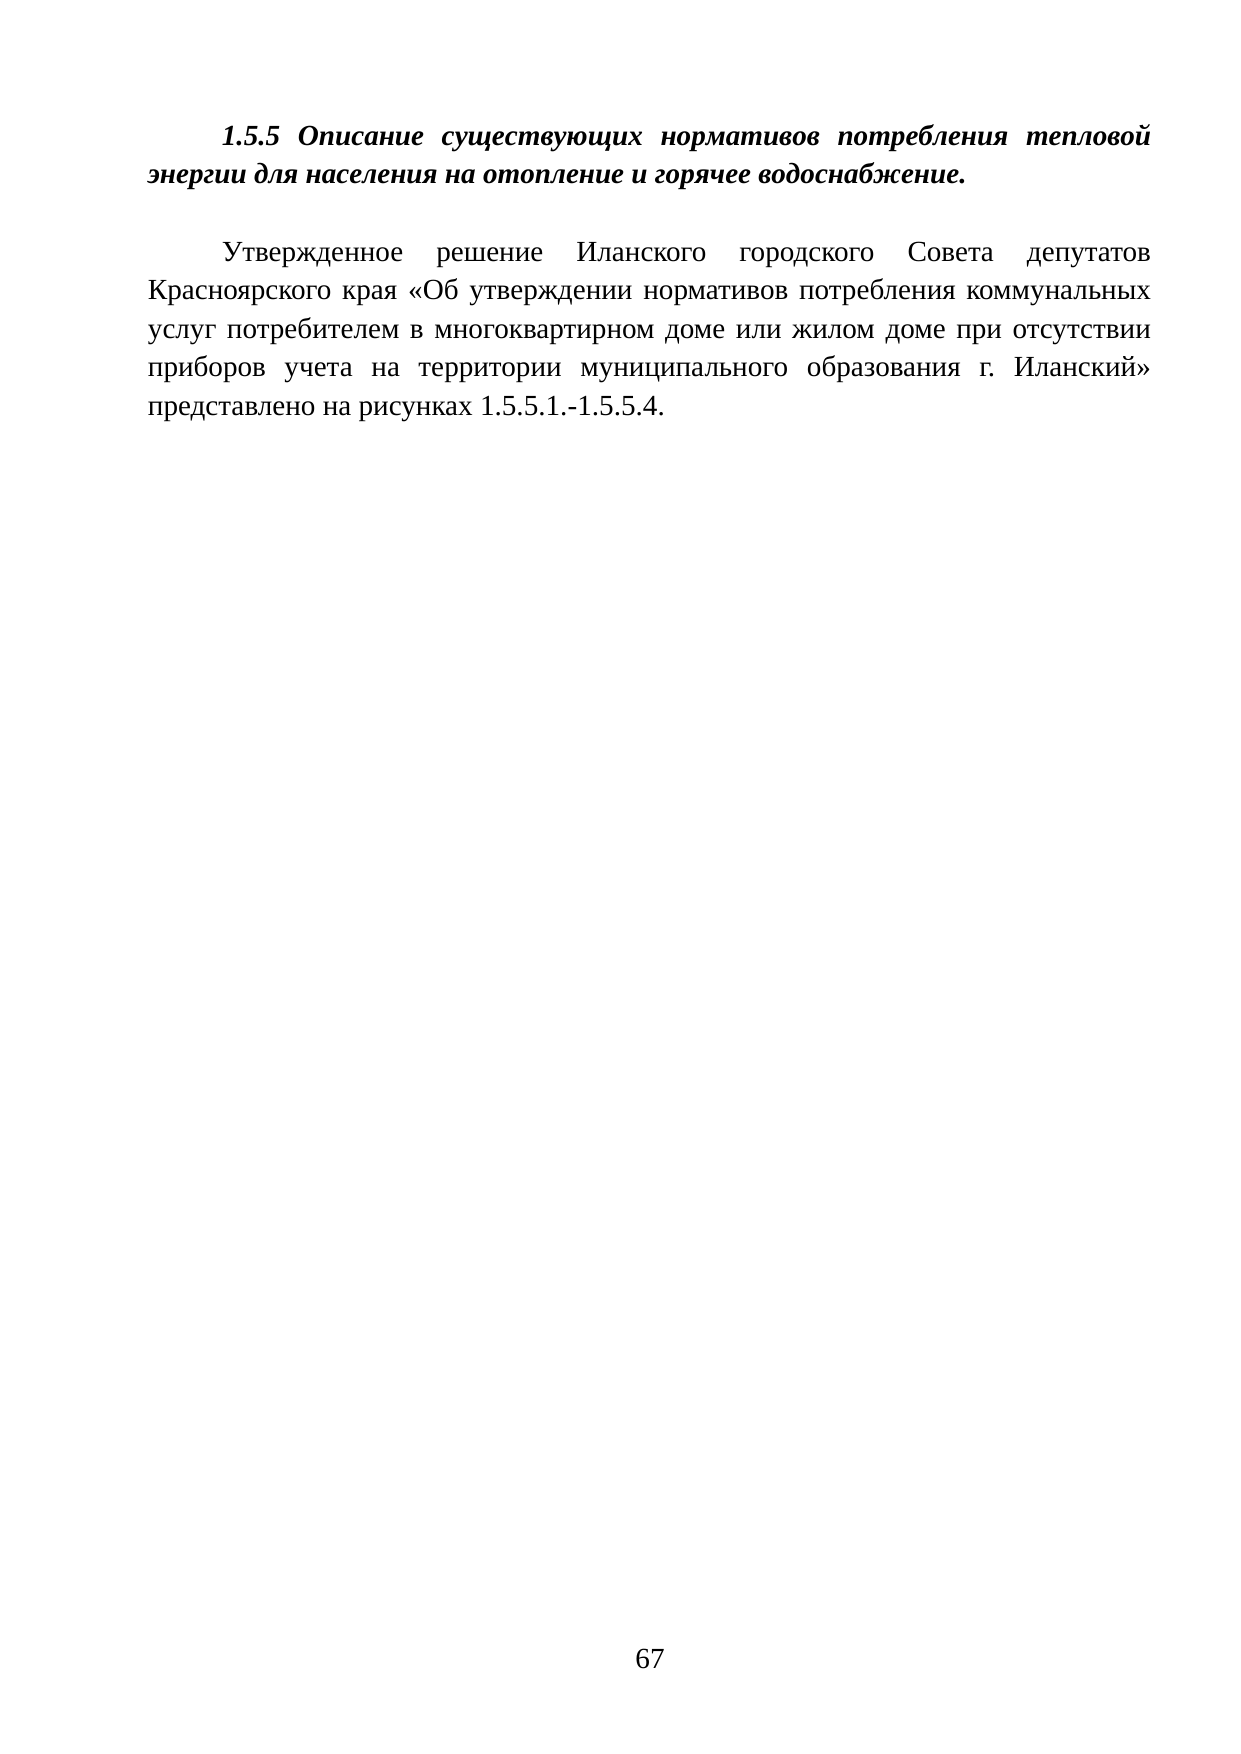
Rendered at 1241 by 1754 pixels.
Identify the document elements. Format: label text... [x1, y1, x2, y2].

text Утвержденное решение Иланского городского Совета депутатов Красноярского края «Об утверждении нормативов потребления коммунальных услуг потребителем в многоквартирном доме или жилом доме при отсутствии приборов учета на территории муниципального образования г. Иланский» представлено на рисунках 1.5.5.1.-1.5.5.4. [148, 234, 1152, 421]
subtitle 1.5.5 Описание существующих нормативов потребления тепловой энергии для населения на отопление и горячее водоснабжение. [148, 118, 1152, 190]
